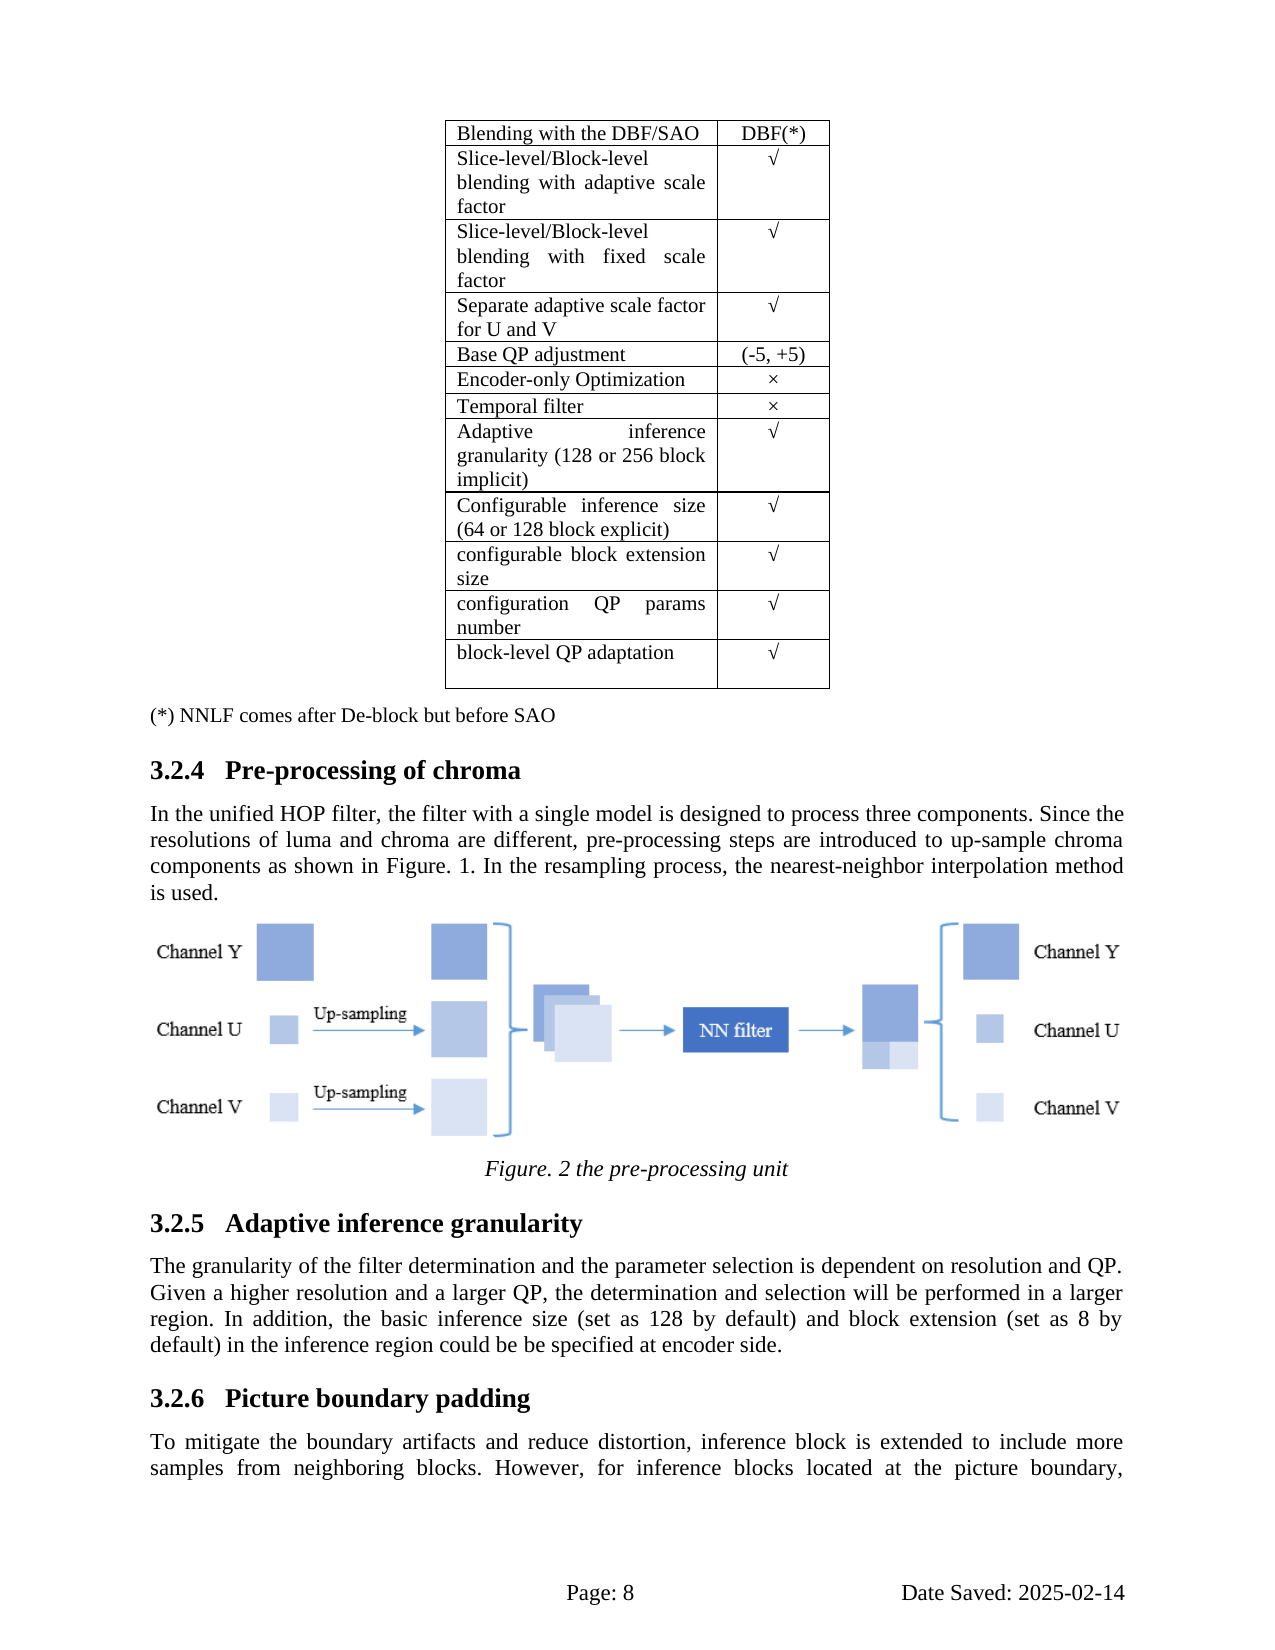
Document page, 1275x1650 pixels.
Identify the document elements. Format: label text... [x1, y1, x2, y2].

table_cell (-5, +5) [718, 342, 829, 366]
subtitle Picture boundary padding [150, 1383, 1125, 1414]
table_cell √ [718, 220, 829, 292]
table_cell Encoder-only Optimization [446, 367, 717, 393]
text The granularity of the filter determination and the parameter selection is dependent on resolution and QP. Given a higher resolution and a larger QP, the determination and selection will be performed in a larger region. In addition, the basic inference size (set as 128 by default) and block extension (set as 8 by default) in the inference region could be be specified at encoder side. [150, 1252, 1125, 1358]
list (*) NNLF comes after De-block but before SAO [150, 703, 1125, 727]
table_cell configurable block extension size [446, 542, 717, 590]
table_cell √ [718, 419, 829, 491]
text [150, 1428, 1125, 1481]
subtitle Adaptive inference granularity [150, 1207, 1125, 1238]
table_cell configuration QP params number [446, 591, 717, 639]
table_cell Slice-level/Block-level blending with fixed scale factor [446, 220, 717, 292]
table_cell Base QP adjustment [446, 342, 717, 366]
table_cell √ [718, 146, 829, 218]
table_cell block-level QP adaptation [446, 640, 717, 688]
table_cell × [718, 367, 829, 393]
table_cell √ [718, 591, 829, 639]
table_cell × [718, 394, 829, 418]
table_cell Configurable inference size (64 or 128 block explicit) [446, 493, 717, 541]
table_cell √ [718, 542, 829, 590]
subtitle Pre-processing of chroma [150, 754, 1125, 785]
text In the unified HOP filter, the filter with a single model is designed to process three components. Since the resolutions of luma and chroma are different, pre-processing steps are introduced to up-sample chroma components as shown in Figure. 1. In the resampling process, the nearest-neighbor interpolation method is used. [150, 799, 1125, 905]
table_cell Separate adaptive scale factor for U and V [446, 293, 717, 341]
table_cell Blending with the DBF/SAO [446, 121, 717, 145]
table_cell √ [718, 493, 829, 541]
table_cell Temporal filter [446, 394, 717, 418]
table_cell Slice-level/Block-level blending with adaptive scale factor [446, 146, 717, 218]
table_cell Adaptive inference granularity (128 or 256 block implicit) [446, 419, 717, 491]
table_cell DBF(*) [718, 121, 829, 145]
table_cell √ [718, 293, 829, 341]
picture [150, 919, 1125, 1142]
table_cell √ [718, 640, 829, 688]
